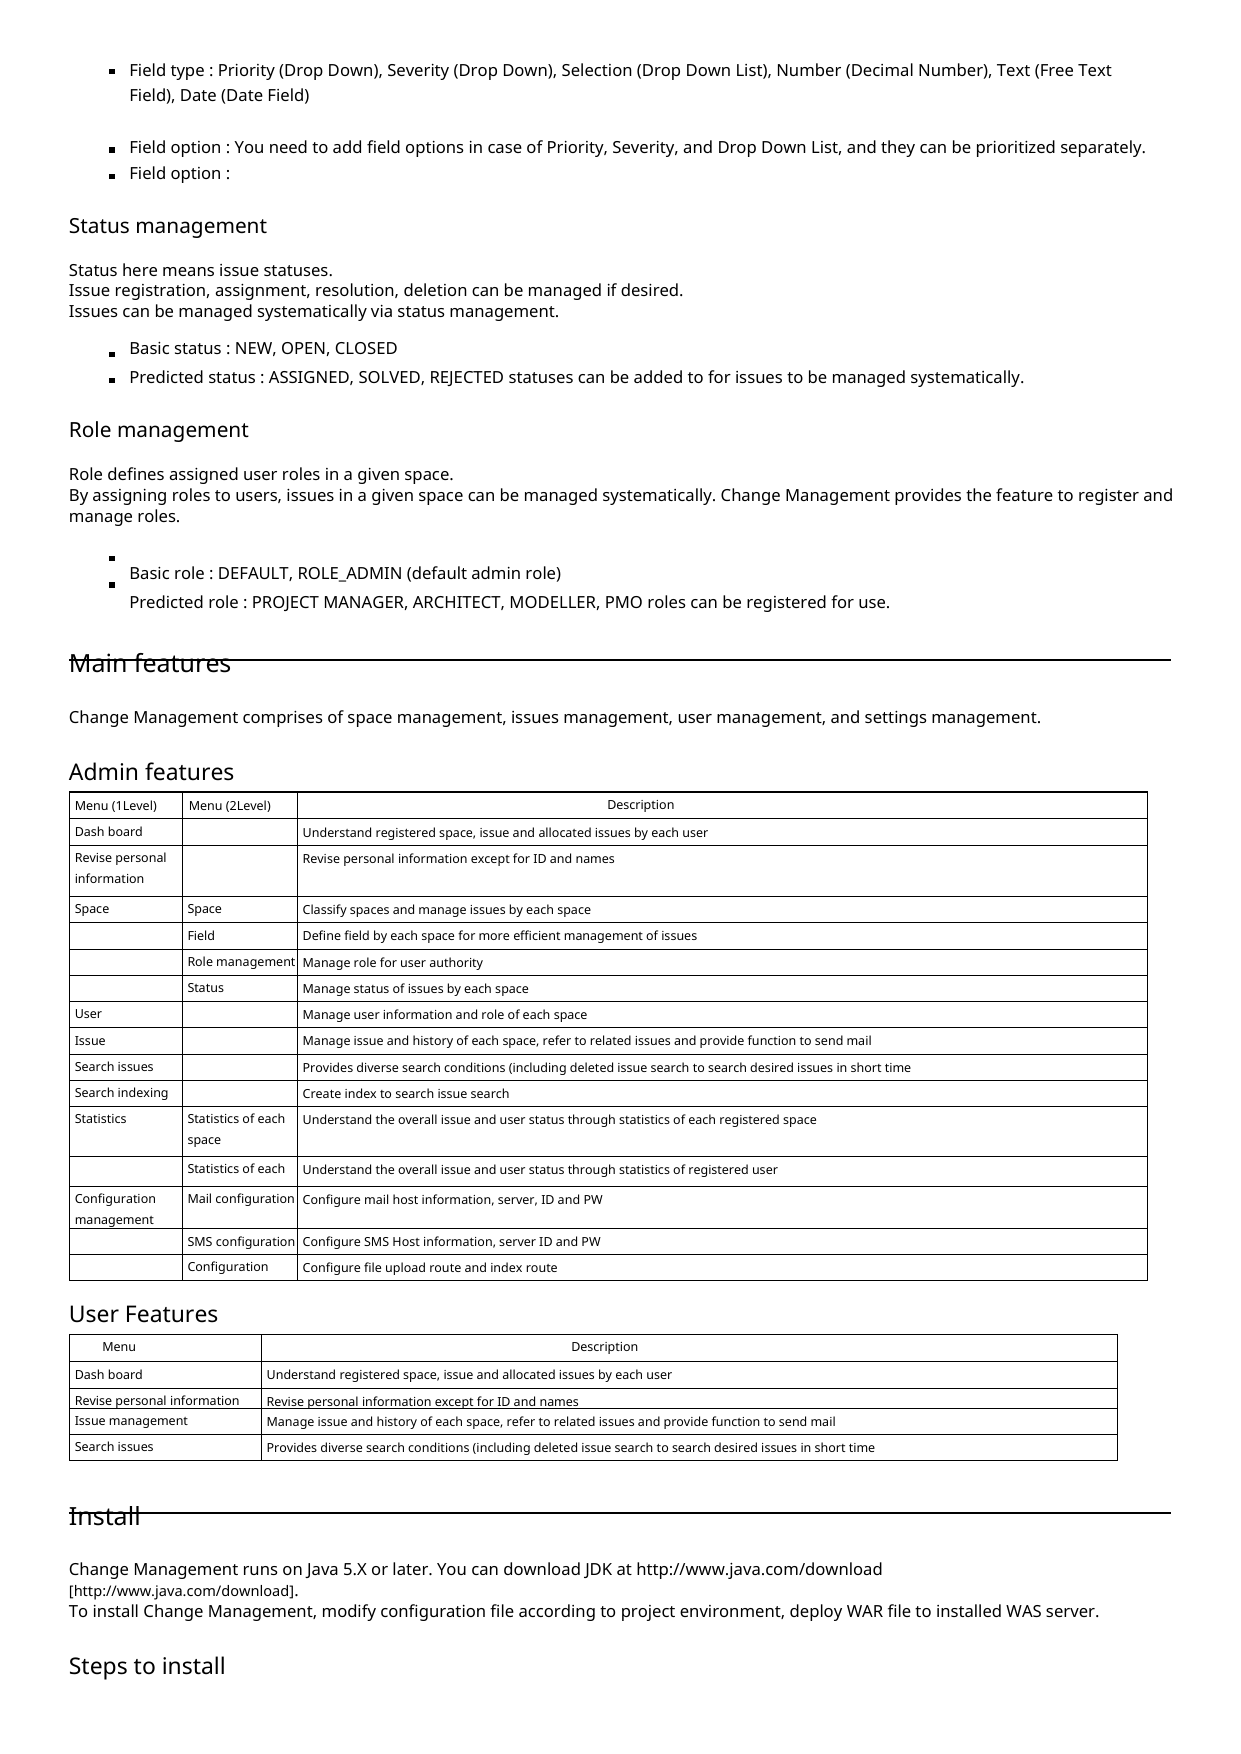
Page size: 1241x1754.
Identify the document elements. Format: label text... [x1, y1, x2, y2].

text Admin features [69, 760, 1240, 785]
text By assigning roles to users, issues in a given space can be managed systematically. Change Management provides the feature to register and manage roles. [69, 484, 1240, 526]
text User Features [69, 1302, 1240, 1327]
text Predicted role : PROJECT MANAGER, ARCHITECT, MODELLER, PMO roles can be registered for use. [129, 588, 1240, 614]
text Steps to install [69, 1654, 1240, 1679]
text Field option : [129, 158, 1240, 185]
text Main features [69, 652, 1240, 678]
text Field type : Priority (Drop Down), Severity (Drop Down), Selection (Drop Down List), Number (Decimal Number), Text (Free Text [129, 59, 1240, 80]
text Change Management comprises of space management, issues management, user management, and settings management. [69, 707, 1240, 728]
text Field option : You need to add field options in case of Priority, Severity, and Drop Down List, and they can be prioritized separately. [129, 132, 1240, 158]
text Status management [69, 217, 1240, 238]
text Predicted status : ASSIGNED, SOLVED, REJECTED statuses can be added to for issues to be managed systematically. [129, 362, 1240, 389]
text Issue registration, assignment, resolution, deletion can be managed if desired. [69, 280, 1240, 301]
text Basic role : DEFAULT, ROLE_ADMIN (default admin role) [129, 547, 1240, 588]
text [http://www.java.com/download]. [69, 1580, 1240, 1601]
text Status here means issue statuses. [69, 259, 1240, 280]
text Role management [69, 421, 1240, 442]
text To install Change Management, modify configuration file according to project environment, deploy WAR file to installed WAS server. [69, 1601, 1240, 1622]
text Basic status : NEW, OPEN, CLOSED [129, 322, 1240, 362]
text Install [69, 1504, 1240, 1530]
text Field), Date (Date Field) [129, 80, 1240, 106]
text Role defines assigned user roles in a given space. [69, 463, 1240, 484]
text Issues can be managed systematically via status management. [69, 301, 1240, 322]
text Change Management runs on Java 5.X or later. You can download JDK at http://www.java.com/download [69, 1559, 1240, 1580]
